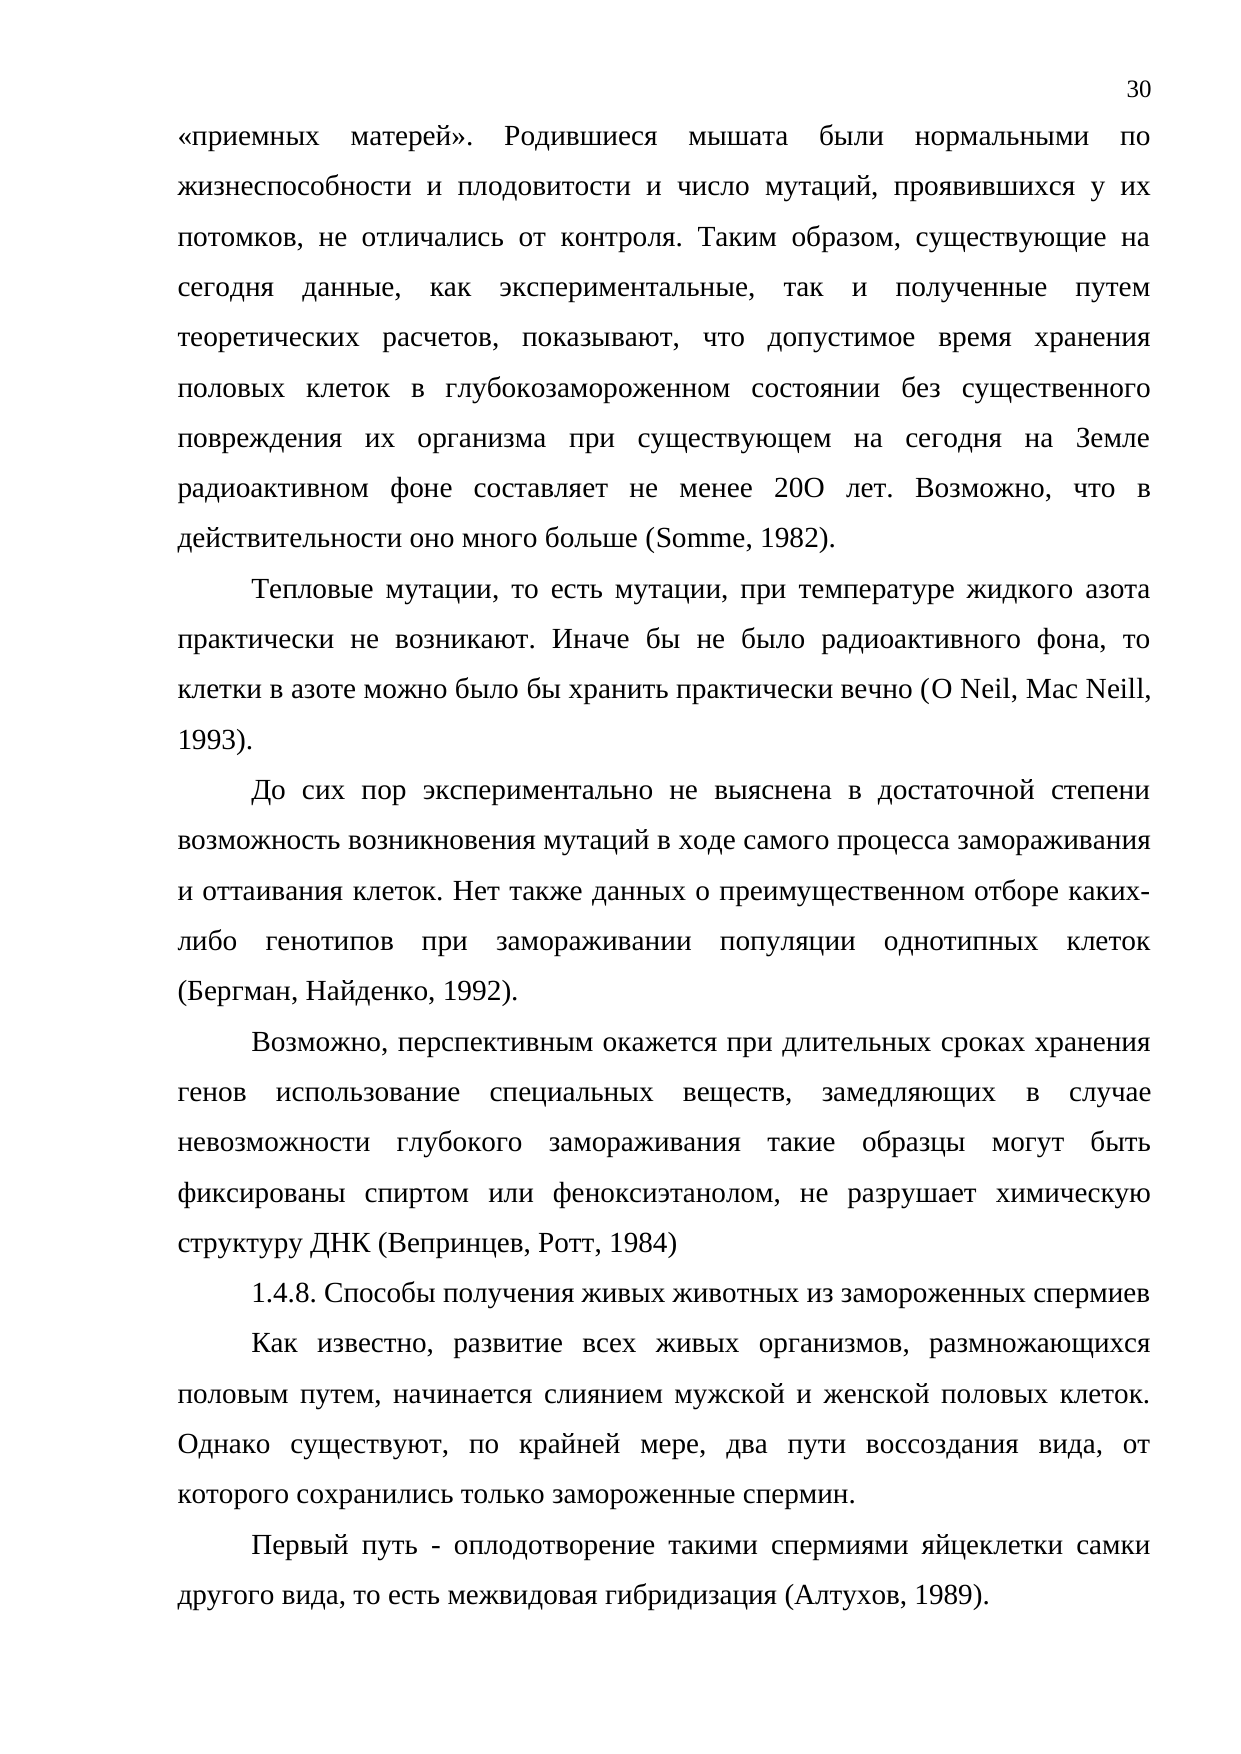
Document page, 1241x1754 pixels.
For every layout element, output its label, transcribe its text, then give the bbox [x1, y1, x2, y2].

text До сих пор экспериментально не выяснена в достаточной степени возможность возникновения мутаций в ходе самого процесса замораживания и оттаивания клеток. Нет также данных о преимущественном отборе каких-либо генотипов при замораживании популяции однотипных клеток (Бергман, Найденко, 1992). [177, 772, 1152, 1007]
text Как известно, развитие всех живых организмов, размножающихся половым путем, начинается слиянием мужской и женской половых клеток. Однако существуют, по крайней мере, два пути воссоздания вида, от которого сохранились только замороженные спермин. [177, 1326, 1152, 1510]
text Первый путь - оплодотворение такими спермиями яйцеклетки самки другого вида, то есть межвидовая гибридизация (Алтухов, 1989). [177, 1527, 1152, 1611]
text Возможно, перспективным окажется при длительных сроках хранения генов использование специальных веществ, замедляющих в случае невозможности глубокого замораживания такие образцы могут быть фиксированы спиртом или феноксиэтанолом, не разрушает химическую структуру ДНК (Вепринцев, Ротт, 1984) [177, 1024, 1152, 1258]
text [177, 118, 1152, 554]
subtitle 1.4.8. Способы получения живых животных из замороженных спермиев [177, 1275, 1152, 1309]
text Тепловые мутации, то есть мутации, при температуре жидкого азота практически не возникают. Иначе бы не было радиоактивного фона, то клетки в азоте можно было бы хранить практически вечно (O Neil, Mac Neill, 1993). [177, 571, 1152, 755]
